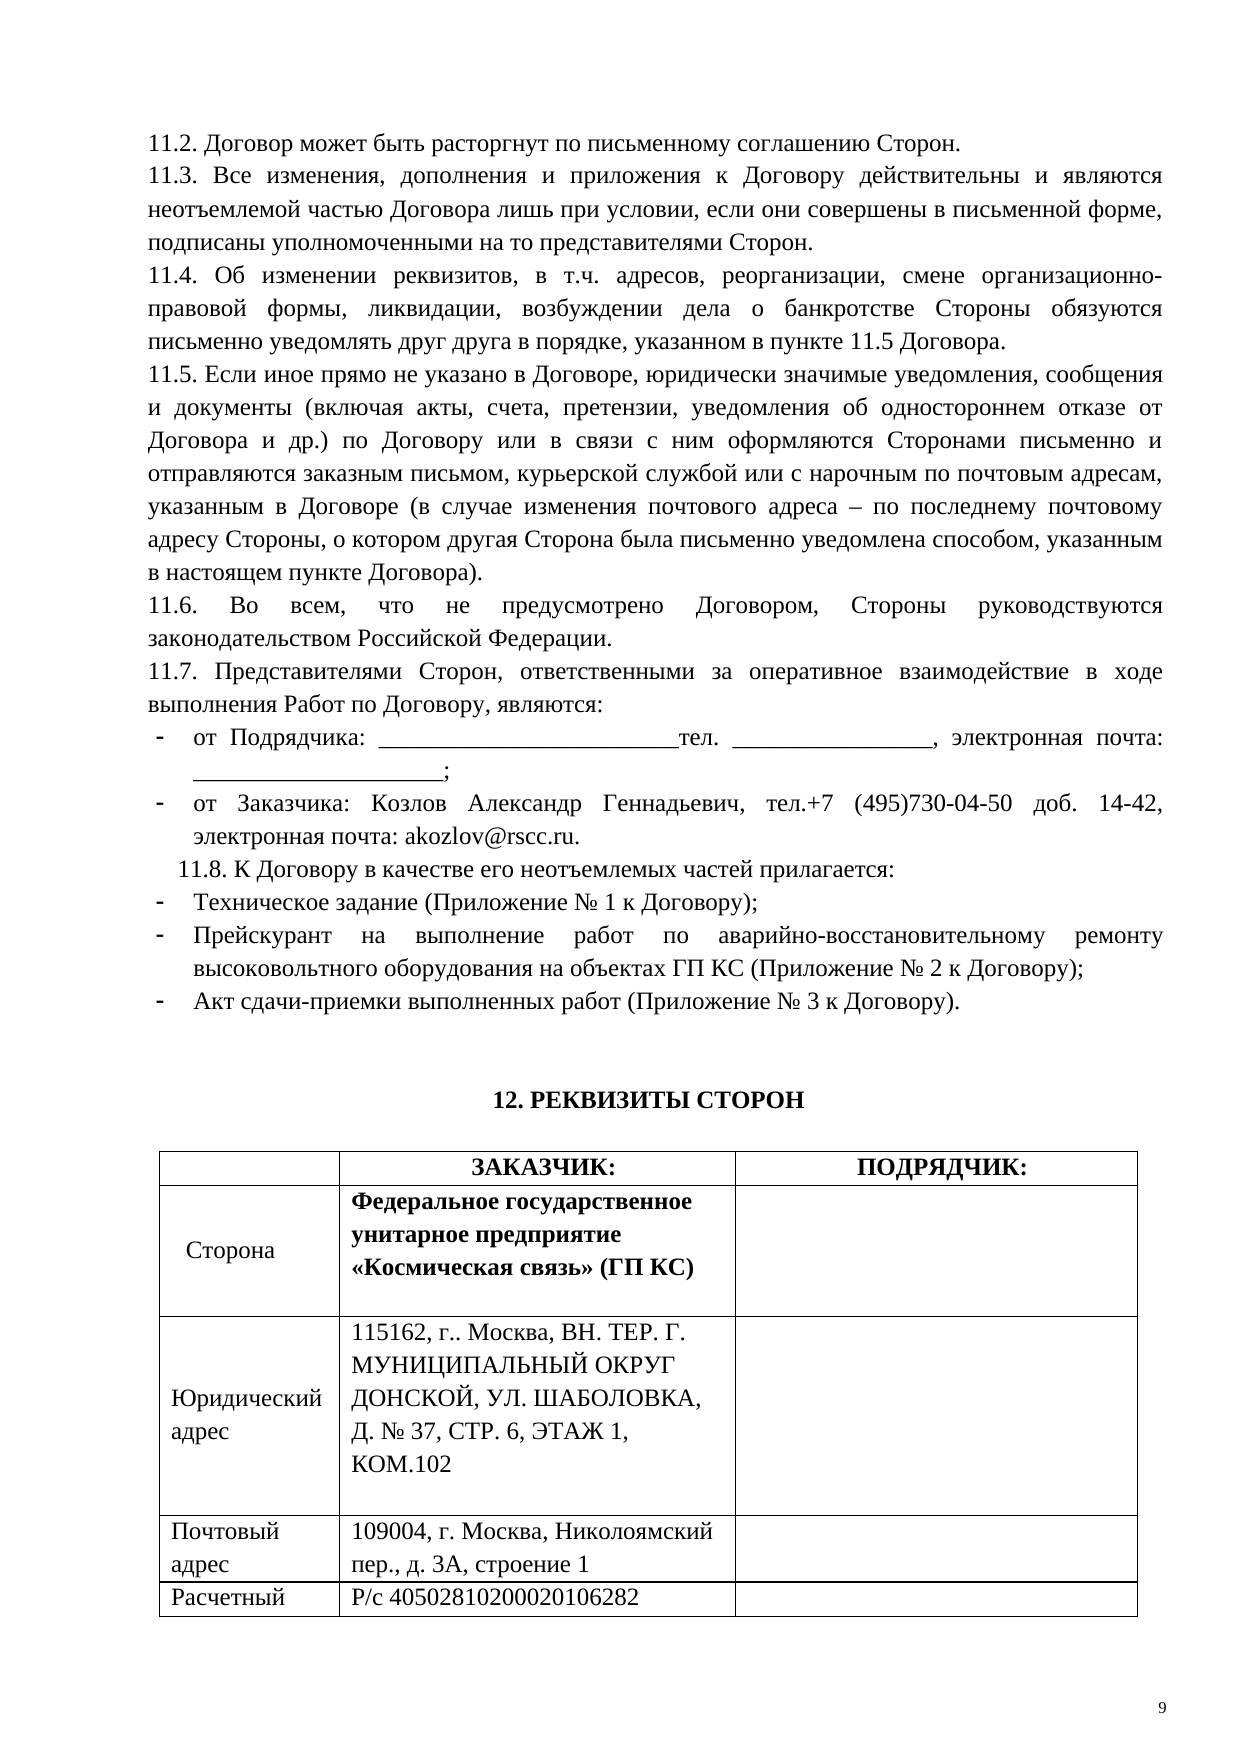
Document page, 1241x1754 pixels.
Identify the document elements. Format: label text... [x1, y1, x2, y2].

table_cell Расчетный счет [160, 1583, 339, 1616]
table_cell Сторона [160, 1186, 339, 1316]
text 11.7. Представителями Сторон, ответственными за оперативное взаимодействие в ходе выполнения Работ по Договору, являются: [148, 656, 1164, 718]
text 11.8. К Договору в качестве его неотъемлемых частей прилагается: [118, 854, 1164, 883]
text 11.2. Договор может быть расторгнут по письменному соглашению Сторон. [148, 128, 1164, 156]
table_cell Федеральное государственное унитарное предприятие «Космическая связь» (ГП КС) [340, 1186, 735, 1316]
table_header ЗАКАЗЧИК: [340, 1152, 735, 1185]
table_header [160, 1152, 339, 1185]
table_cell Юридический адрес [160, 1317, 339, 1515]
text 11.5. Если иное прямо не указано в Договоре, юридически значимые уведомления, сообщения и документы (включая акты, счета, претензии, уведомления об одностороннем отказе от Договора и др.) по Договору или в связи с ним оформляются Сторонами письменно и отправляются заказным письмом, курьерской службой или с нарочным по почтовым адресам, указанным в Договоре (в случае изменения почтового адреса – по последнему почтовому адресу Стороны, о котором другая Сторона была письменно уведомлена способом, указанным в настоящем пункте Договора). [148, 359, 1164, 586]
table_header ПОДРЯДЧИК: [736, 1152, 1137, 1185]
text 12. РЕКВИЗИТЫ СТОРОН [133, 1085, 1164, 1114]
list Прейскурант на выполнение работ по аварийно-восстановительному ремонту высоковольтного оборудования на объектах ГП КС (Приложение № 2 к Договору); [156, 920, 1164, 982]
table_cell [736, 1186, 1137, 1316]
text 11.6. Во всем, что не предусмотрено Договором, Стороны руководствуются законодательством Российской Федерации. [148, 590, 1164, 652]
table_cell Почтовый адрес [160, 1516, 339, 1581]
text 11.4. Об изменении реквизитов, в т.ч. адресов, реорганизации, смене организационно-правовой формы, ликвидации, возбуждении дела о банкротстве Стороны обязуются письменно уведомлять друг друга в порядке, указанном в пункте 11.5 Договора. [148, 260, 1164, 354]
text 11.3. Все изменения, дополнения и приложения к Договору действительны и являются неотъемлемой частью Договора лишь при условии, если они совершены в письменной форме, подписаны уполномоченными на то представителями Сторон. [148, 161, 1164, 255]
list Техническое задание (Приложение № 1 к Договору); [156, 887, 1164, 916]
table_cell [736, 1583, 1137, 1616]
table_cell 109004, г. Москва, Николоямский пер., д. 3А, строение 1 [340, 1516, 735, 1581]
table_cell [340, 1583, 735, 1616]
table_cell 115162, г.. Москва, ВН. ТЕР. Г. МУНИЦИПАЛЬНЫЙ ОКРУГ ДОНСКОЙ, УЛ. ШАБОЛОВКА, Д. № 37, СТР. 6, ЭТАЖ 1, КОМ.102 [340, 1317, 735, 1515]
table_cell [736, 1317, 1137, 1515]
list от Заказчика: Козлов Александр Геннадьевич, тел.+7 (495)730-04-50 доб. 14-42, электронная почта: akozlov@rscc.ru. [156, 788, 1164, 850]
table_cell [736, 1516, 1137, 1581]
list от Подрядчика: ________________________тел. ________________, электронная почта: ____________________; [156, 722, 1164, 784]
list Акт сдачи-приемки выполненных работ (Приложение № 3 к Договору). [156, 986, 1164, 1015]
